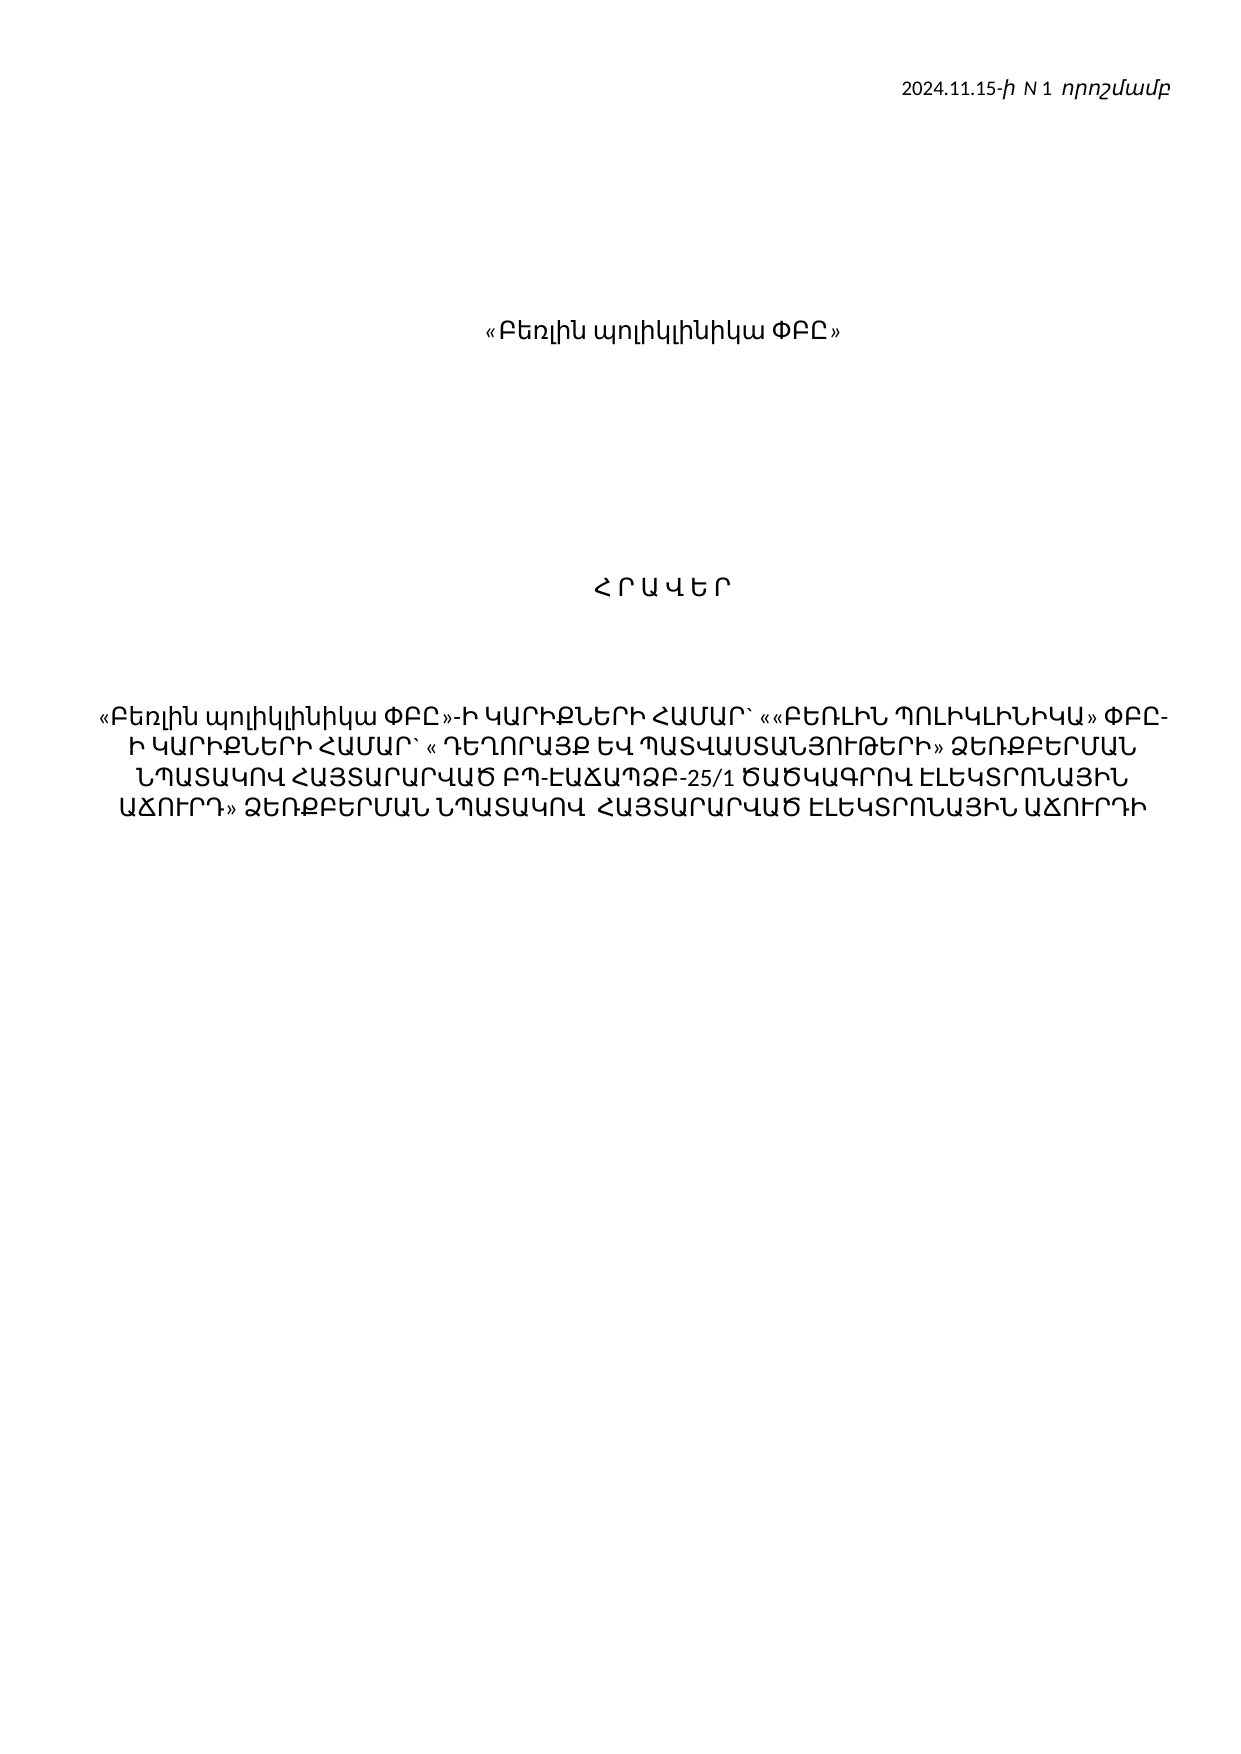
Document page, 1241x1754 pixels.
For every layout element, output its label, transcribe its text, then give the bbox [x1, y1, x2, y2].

text 2024.11.15 -ի N 1 որոշմամբ [94, 75, 1171, 100]
text Հ Ր Ա Վ Ե Ր [94, 572, 1172, 602]
text « Բեռլին պոլիկլինիկա ՓԲԸ» [94, 316, 1172, 346]
text «Բեռլին պոլիկլինիկա ՓԲԸ»-Ի ԿԱՐԻՔՆԵՐԻ ՀԱՄԱՐ` ««ԲԵՌԼԻՆ ՊՈԼԻԿԼԻՆԻԿԱ» ՓԲԸ-Ի ԿԱՐԻՔՆԵՐԻ ՀԱՄԱՐ` « ԴԵՂՈՐԱՅՔ ԵՎ ՊԱՏՎԱՍՏԱՆՅՈՒԹԵՐԻ» ՁԵՌՔԲԵՐՄԱՆ ՆՊԱՏԱԿՈՎ ՀԱՅՏԱՐԱՐՎԱԾ ԲՊ-ԷԱՃԱՊՁԲ-25/1 ԾԱԾԿԱԳՐՈՎ ԷԼԵԿՏՐՈՆԱՅԻՆ ԱՃՈՒՐԴ» ՁԵՌՔԲԵՐՄԱՆ ՆՊԱՏԱԿՈՎ ՀԱՅՏԱՐԱՐՎԱԾ ԷԼԵԿՏՐՈՆԱՅԻՆ ԱՃՈՒՐԴԻ [94, 701, 1172, 823]
